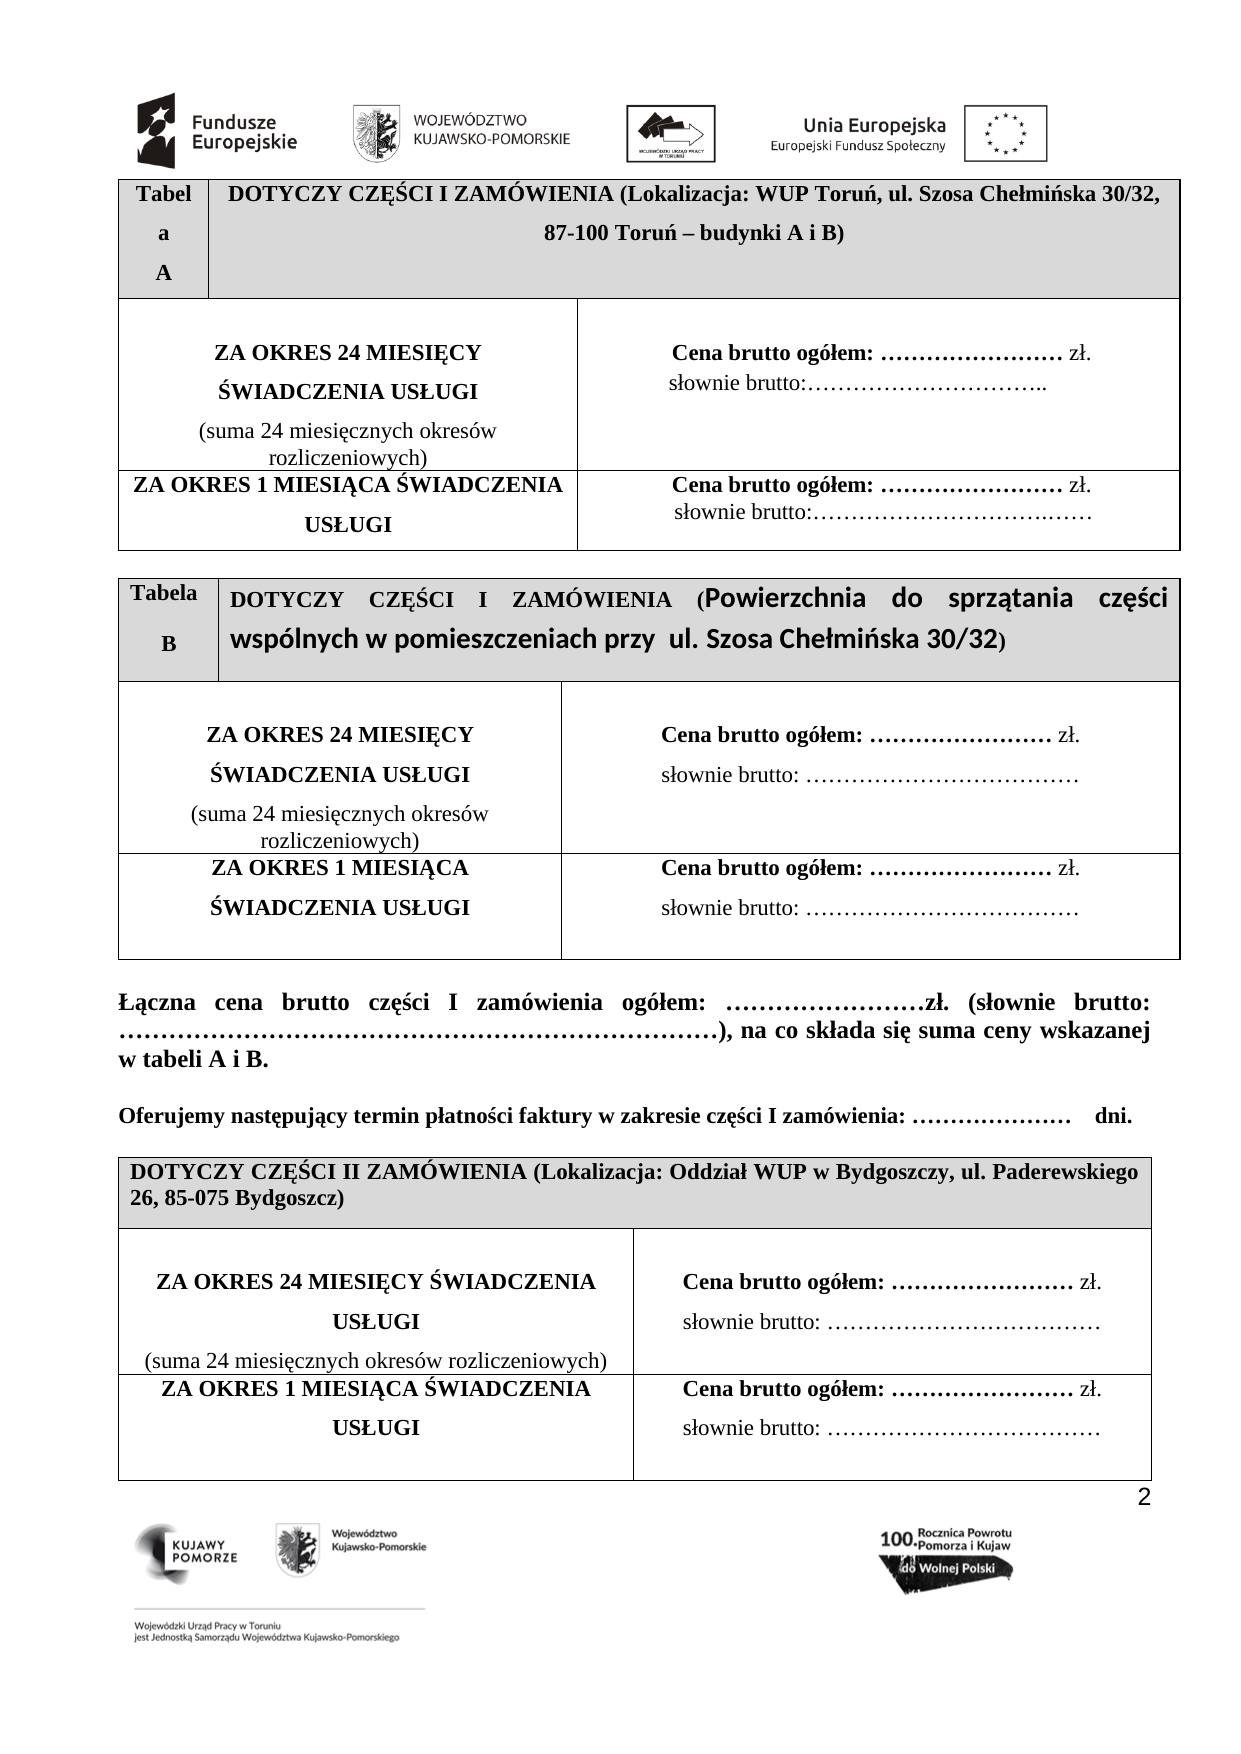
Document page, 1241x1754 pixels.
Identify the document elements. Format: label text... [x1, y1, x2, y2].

table_cell ZA OKRES 1 MIESIĄCA ŚWIADCZENIA USŁUGI [119, 854, 561, 959]
table_cell Cena brutto ogółem: …………………… zł. słownie brutto: ……………………………… [634, 1229, 1151, 1374]
table_cell ZA OKRES 24 MIESIĘCY ŚWIADCZENIA USŁUGI (suma 24 miesięcznych okresów rozliczeniowych) [119, 682, 561, 853]
picture [118, 73, 1065, 179]
table_cell Cena brutto ogółem: …………………… zł. słownie brutto:………………………….. [578, 299, 1179, 470]
table_cell Cena brutto ogółem: …………………… zł. słownie brutto: ……………………………… [562, 682, 1179, 853]
table_header DOTYCZY CZĘŚCI II ZAMÓWIENIA (Lokalizacja: Oddział WUP w Bydgoszczy, ul. Paderewskiego 26, 85-075 Bydgoszcz) [119, 1158, 1151, 1228]
picture [118, 1481, 1064, 1681]
text Oferujemy następujący termin płatności faktury w zakresie części I zamówienia: ………………… dni. [118, 1102, 1152, 1128]
table_cell Cena brutto ogółem: …………………… zł. słownie brutto: ……………………………… [634, 1375, 1151, 1480]
text Łączna cena brutto części I zamówienia ogółem: ……………………zł. (słownie brutto:………………………………………………………………), na co składa się suma ceny wskazanej w tabeli A i B. [118, 987, 1152, 1073]
table_header Tabela A [119, 180, 208, 298]
table_cell ZA OKRES 1 MIESIĄCA ŚWIADCZENIA USŁUGI [119, 471, 577, 550]
table_cell ZA OKRES 1 MIESIĄCA ŚWIADCZENIA USŁUGI [119, 1375, 633, 1480]
table_header Tabela B [119, 579, 218, 681]
table_cell ZA OKRES 24 MIESIĘCY ŚWIADCZENIA USŁUGI (suma 24 miesięcznych okresów rozliczeniowych) [119, 1229, 633, 1374]
table_header DOTYCZY CZĘŚCI I ZAMÓWIENIA (Lokalizacja: WUP Toruń, ul. Szosa Chełmińska 30/32, 87-100 Toruń – budynki A i B) [209, 180, 1179, 298]
table_cell Cena brutto ogółem: …………………… zł. słownie brutto: ……………………………… [562, 854, 1179, 959]
table_header DOTYCZY CZĘŚCI I ZAMÓWIENIA (Powierzchnia do sprzątania części wspólnych w pomieszczeniach przy ul. Szosa Chełmińska 30/32) [219, 579, 1179, 681]
table_cell Cena brutto ogółem: …………………… zł. słownie brutto:………………………….…… [578, 471, 1179, 550]
table_cell ZA OKRES 24 MIESIĘCY ŚWIADCZENIA USŁUGI (suma 24 miesięcznych okresów rozliczeniowych) [119, 299, 577, 470]
